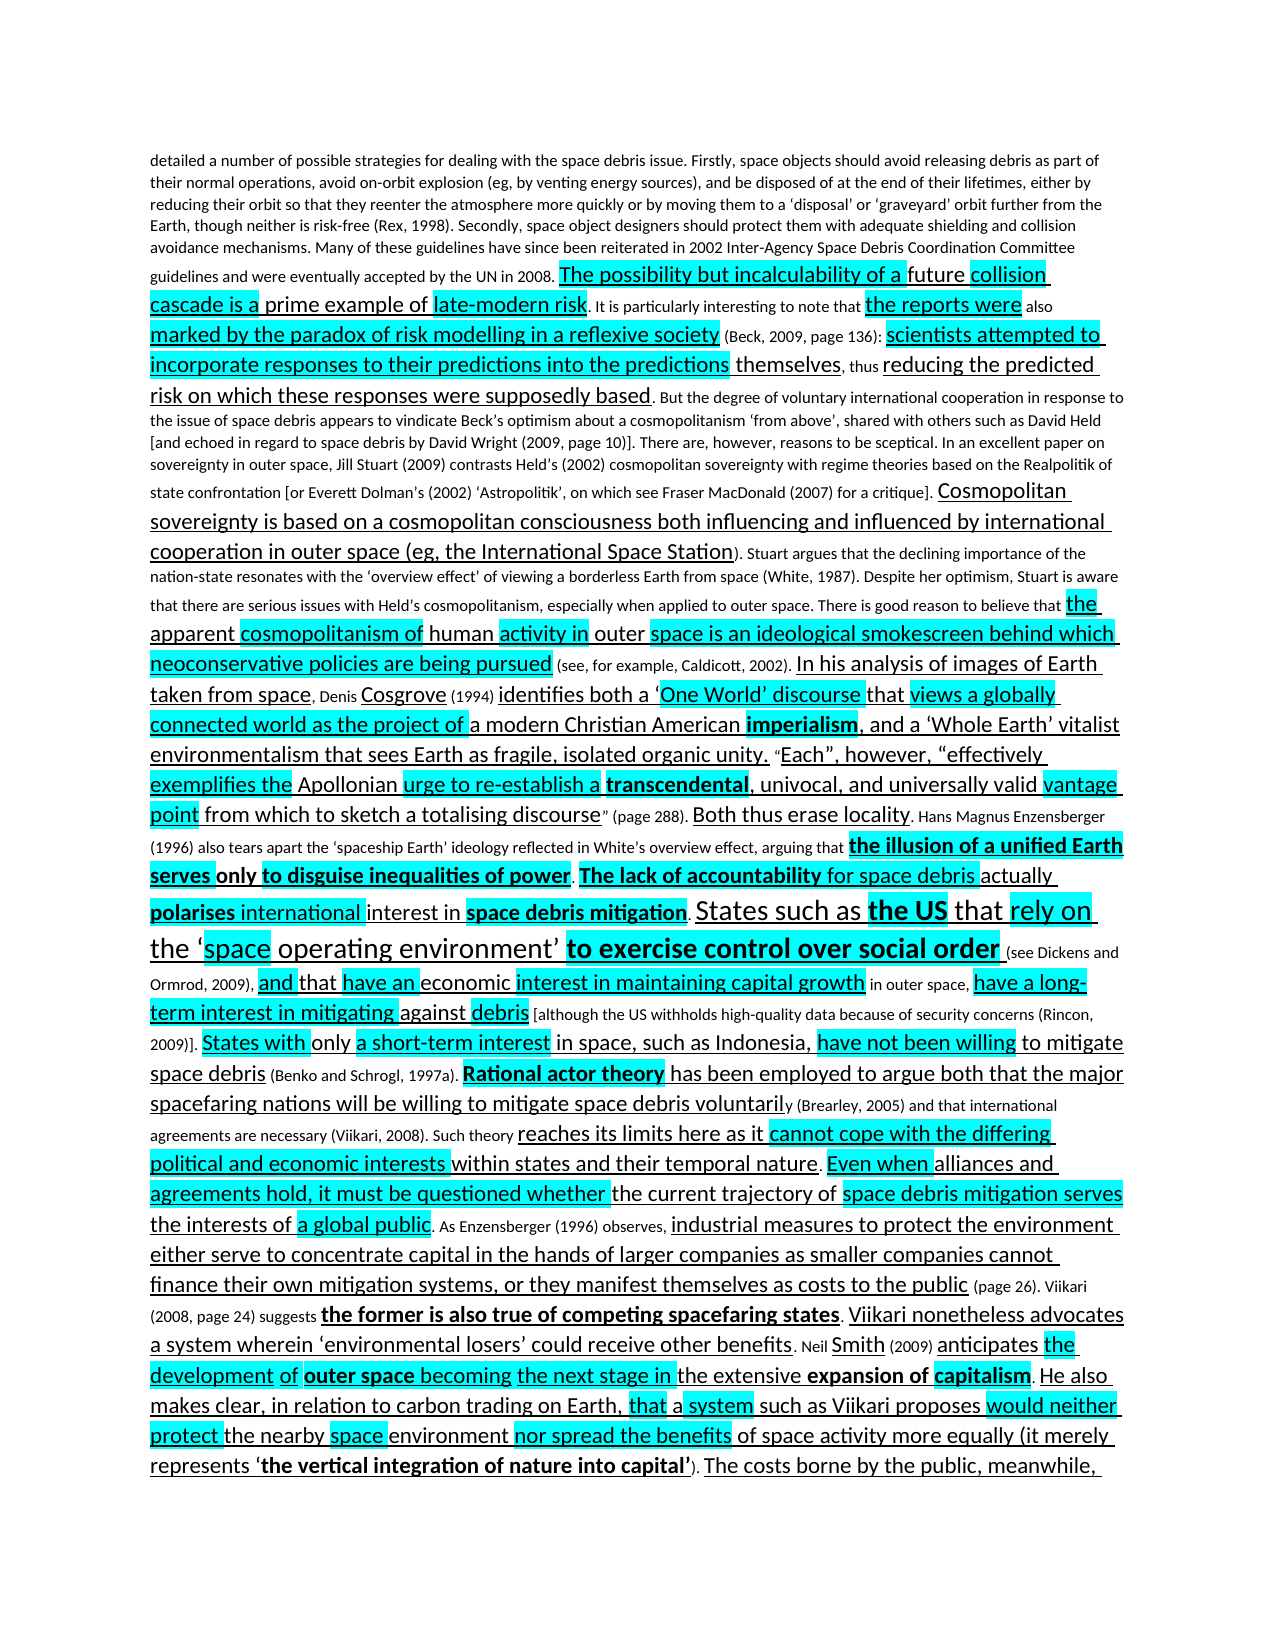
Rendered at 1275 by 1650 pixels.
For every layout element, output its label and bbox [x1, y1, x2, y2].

text [150, 150, 1125, 1479]
